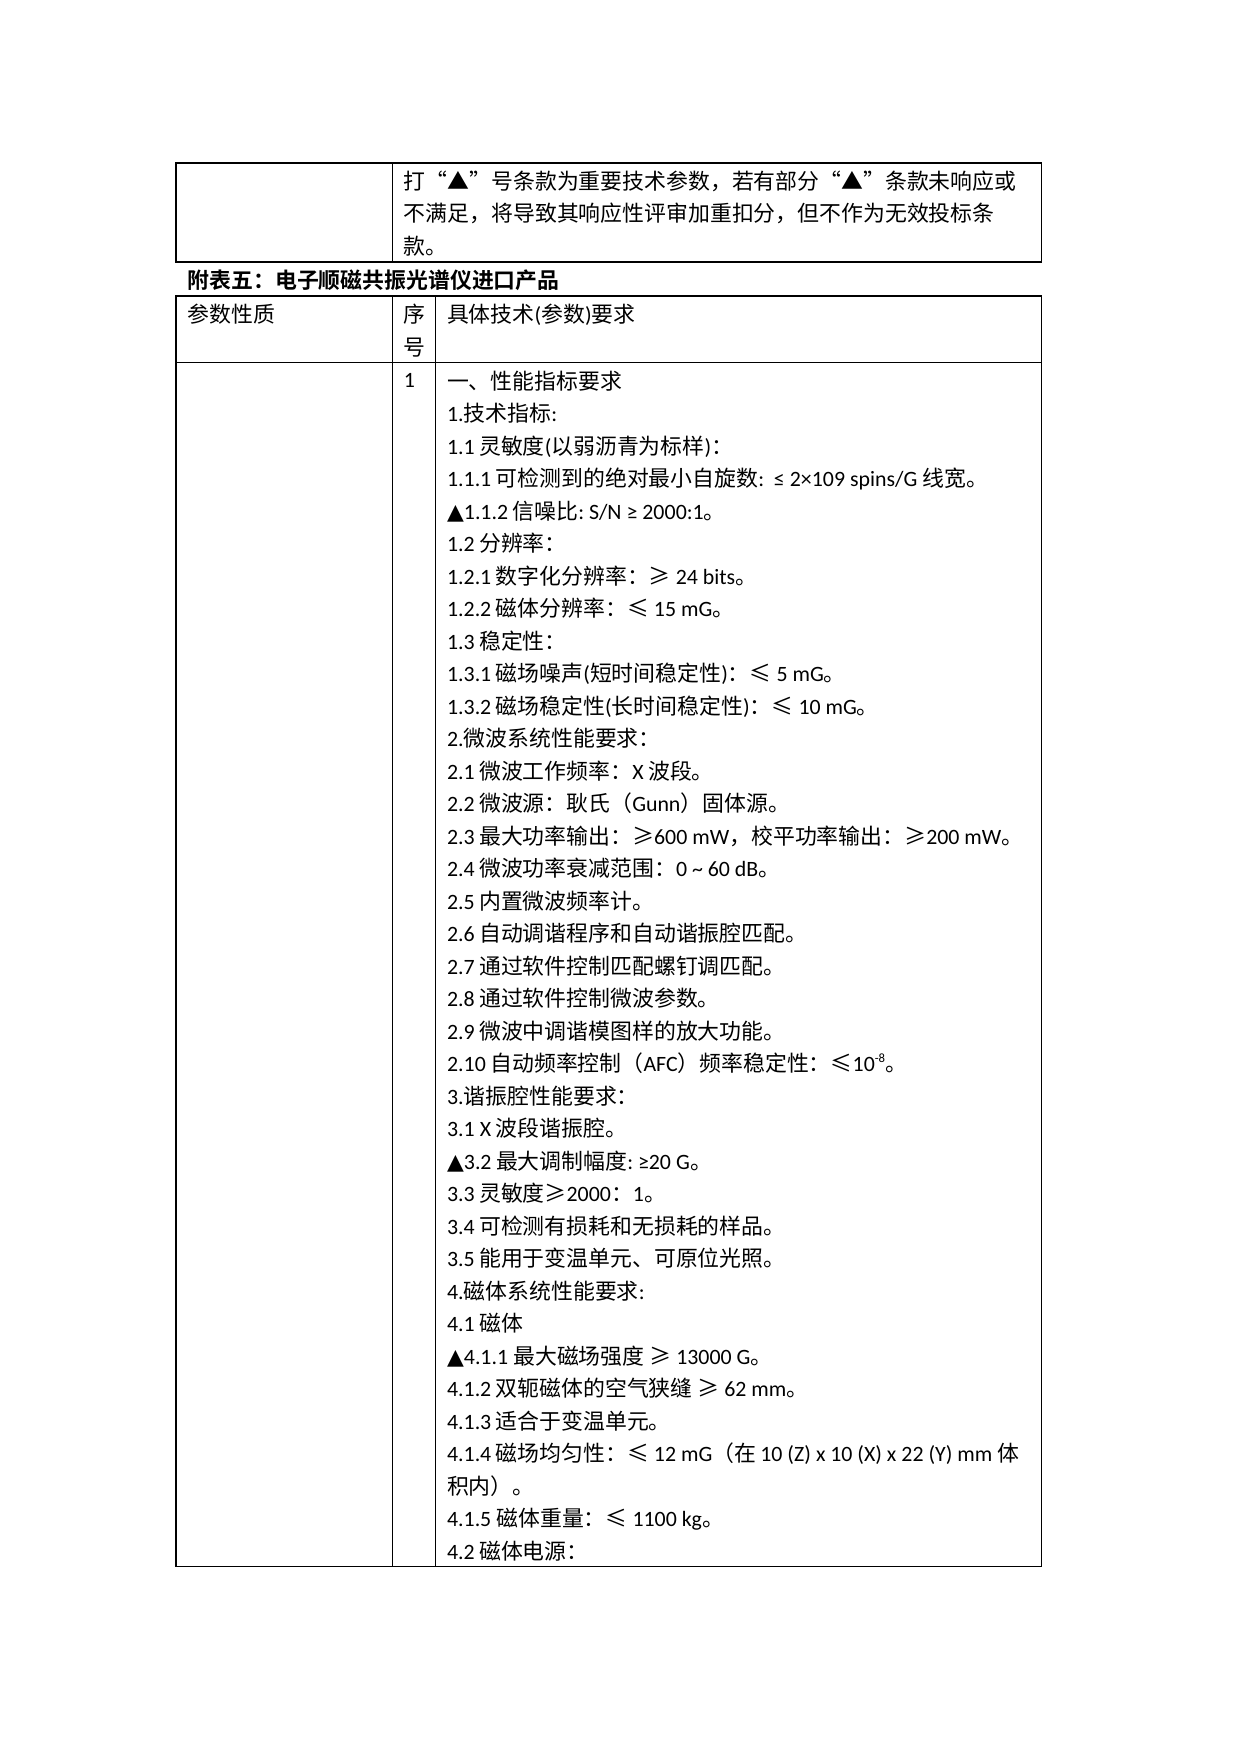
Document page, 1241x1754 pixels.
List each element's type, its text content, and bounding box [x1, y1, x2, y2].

table_header 序号 [393, 297, 435, 362]
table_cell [393, 164, 1041, 261]
text 附表五：电子顺磁共振光谱仪进口产品 [187, 263, 1053, 295]
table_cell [436, 363, 1041, 1566]
table_header 参数性质 [177, 297, 392, 362]
table_cell 说明 [177, 164, 392, 261]
table_cell 1 [393, 363, 435, 1566]
table_cell [177, 363, 392, 1566]
table_header 具体技术(参数)要求 [436, 297, 1041, 362]
